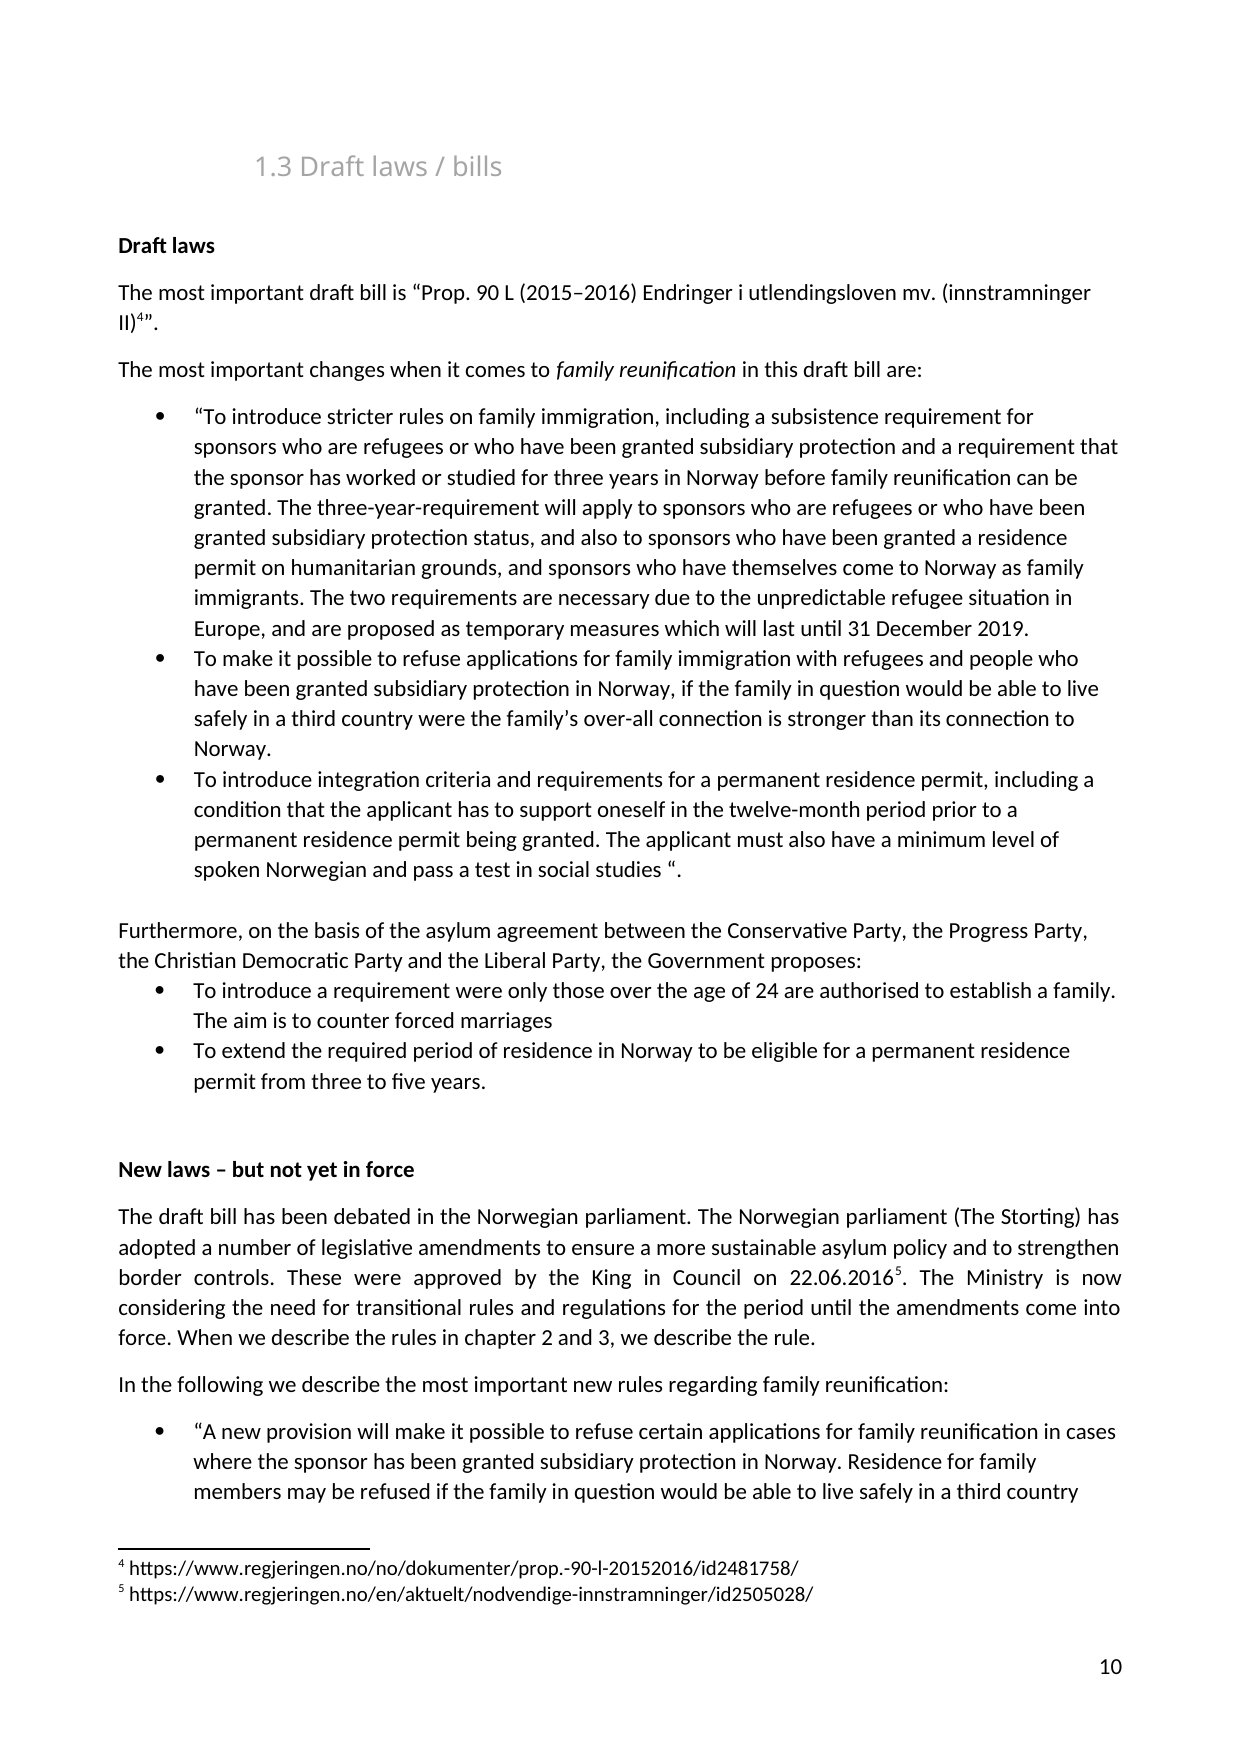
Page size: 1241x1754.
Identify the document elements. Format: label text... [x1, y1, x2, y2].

list To make it possible to refuse applications for family immigration with refugees and people who have been granted subsidiary protection in Norway, if the family in question would be able to live safely in a third country were the family’s over-all connection is stronger than its connection to Norway. [156, 644, 1122, 762]
text The most important changes when it comes to family reunification in this draft bill are: [118, 355, 1122, 383]
text Draft laws [118, 231, 1122, 259]
list To extend the required period of residence in Norway to be eligible for a permanent residence permit from three to five years. [156, 1037, 1122, 1095]
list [156, 1417, 1122, 1506]
subtitle 1.3 Draft laws / bills [254, 148, 1122, 184]
list To introduce integration criteria and requirements for a permanent residence permit, including a condition that the applicant has to support oneself in the twelve-month period prior to a permanent residence permit being granted. The applicant must also have a minimum level of spoken Norwegian and pass a test in social studies “. [156, 765, 1122, 883]
list “To introduce stricter rules on family immigration, including a subsistence requirement for sponsors who are refugees or who have been granted subsidiary protection and a requirement that the sponsor has worked or studied for three years in Norway before family reunification can be granted. The three-year-requirement will apply to sponsors who are refugees or who have been granted subsidiary protection status, and also to sponsors who have been granted a residence permit on humanitarian grounds, and sponsors who have themselves come to Norway as family immigrants. The two requirements are necessary due to the unpredictable refugee situation in Europe, and are proposed as temporary measures which will last until 31 December 2019. [156, 402, 1122, 642]
text In the following we describe the most important new rules regarding family reunification: [118, 1370, 1122, 1398]
text New laws – but not yet in force [118, 1156, 1122, 1184]
text Furthermore, on the basis of the asylum agreement between the Conservative Party, the Progress Party, the Christian Democratic Party and the Liberal Party, the Government proposes: [118, 916, 1122, 974]
list To introduce a requirement were only those over the age of 24 are authorised to establish a family. The aim is to counter forced marriages [156, 976, 1122, 1034]
text The draft bill has been debated in the Norwegian parliament. The Norwegian parliament (The Storting) has adopted a number of legislative amendments to ensure a more sustainable asylum policy and to strengthen border controls. These were approved by the King in Council on 22.06.2016. The Ministry is now considering the need for transitional rules and regulations for the period until the amendments come into force. When we describe the rules in chapter 2 and 3, we describe the rule. [118, 1202, 1122, 1351]
text The most important draft bill is “Prop. 90 L (2015–2016) Endringer i utlendingsloven mv. (innstramninger II)”. [118, 278, 1122, 336]
